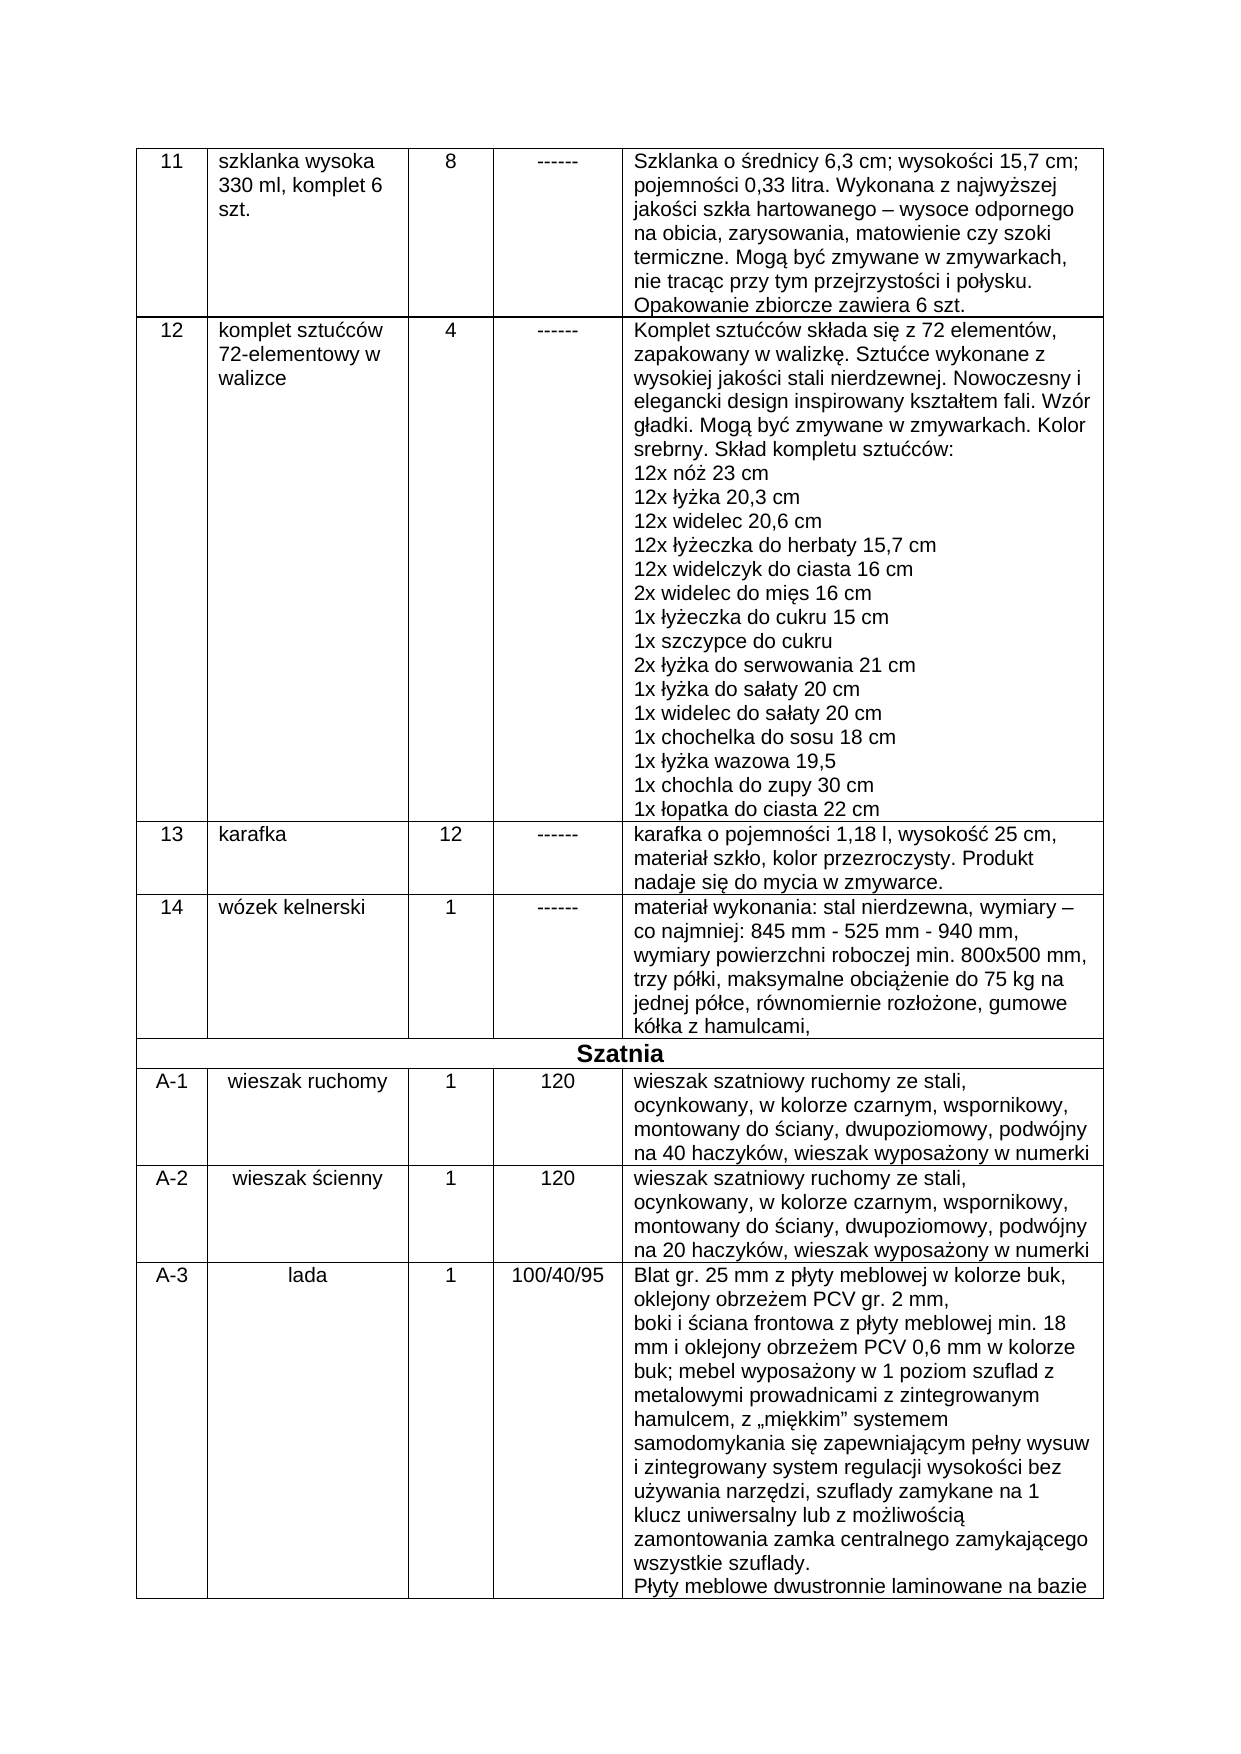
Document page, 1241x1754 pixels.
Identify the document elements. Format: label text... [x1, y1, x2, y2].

table_cell 14 [137, 895, 207, 1038]
table_cell 120 [494, 1166, 622, 1262]
table_cell szklanka wysoka 330 ml, komplet 6 szt. [208, 149, 408, 316]
table_cell 12 [137, 318, 207, 821]
table_cell Komplet sztućców składa się z 72 elementów, zapakowany w walizkę. Sztućce wykonane z wysokiej jakości stali nierdzewnej. Nowoczesny i elegancki design inspirowany kształtem fali. Wzór gładki. Mogą być zmywane w zmywarkach. Kolor srebrny. Skład kompletu sztućców: 12x nóż 23 cm 12x łyżka 20,3 cm 12x widelec 20,6 cm 12x łyżeczka do herbaty 15,7 cm 12x widelczyk do ciasta 16 cm 2x widelec do mięs 16 cm 1x łyżeczka do cukru 15 cm 1x szczypce do cukru 2x łyżka do serwowania 21 cm 1x łyżka do sałaty 20 cm 1x widelec do sałaty 20 cm 1x chochelka do sosu 18 cm 1x łyżka wazowa 19,5 1x chochla do zupy 30 cm 1x łopatka do ciasta 22 cm [623, 318, 1103, 821]
table_cell A-1 [137, 1069, 207, 1165]
table_cell A-3 [137, 1263, 207, 1598]
table_cell lada [208, 1263, 408, 1598]
table_cell Szatnia [137, 1039, 1103, 1068]
table_cell wieszak szatniowy ruchomy ze stali, ocynkowany, w kolorze czarnym, wspornikowy, montowany do ściany, dwupoziomowy, podwójny na 20 haczyków, wieszak wyposażony w numerki [623, 1166, 1103, 1262]
table_cell 1 [409, 1166, 493, 1262]
table_cell komplet sztućców 72-elementowy w walizce [208, 318, 408, 821]
table_cell materiał wykonania: stal nierdzewna, wymiary – co najmniej: 845 mm - 525 mm - 940 mm, wymiary powierzchni roboczej min. 800x500 mm, trzy półki, maksymalne obciążenie do 75 kg na jednej półce, równomiernie rozłożone, gumowe kółka z hamulcami, [623, 895, 1103, 1038]
table_cell 1 [409, 895, 493, 1038]
table_cell wieszak ruchomy [208, 1069, 408, 1165]
table_cell 13 [137, 822, 207, 893]
table_cell ------ [494, 822, 622, 893]
table_cell 1 [409, 1069, 493, 1165]
table_cell Szklanka o średnicy 6,3 cm; wysokości 15,7 cm; pojemności 0,33 litra. Wykonana z najwyższej jakości szkła hartowanego – wysoce odpornego na obicia, zarysowania, matowienie czy szoki termiczne. Mogą być zmywane w zmywarkach, nie tracąc przy tym przejrzystości i połysku. Opakowanie zbiorcze zawiera 6 szt. [623, 149, 1103, 316]
table_cell ------ [494, 149, 622, 316]
table_cell 4 [409, 318, 493, 821]
table_cell 11 [137, 149, 207, 316]
table_cell karafka [208, 822, 408, 893]
table_cell A-2 [137, 1166, 207, 1262]
table_cell 120 [494, 1069, 622, 1165]
table_cell wieszak ścienny [208, 1166, 408, 1262]
table_cell 12 [409, 822, 493, 893]
table_cell wieszak szatniowy ruchomy ze stali, ocynkowany, w kolorze czarnym, wspornikowy, montowany do ściany, dwupoziomowy, podwójny na 40 haczyków, wieszak wyposażony w numerki [623, 1069, 1103, 1165]
table_cell ------ [494, 318, 622, 821]
table_cell karafka o pojemności 1,18 l, wysokość 25 cm, materiał szkło, kolor przezroczysty. Produkt nadaje się do mycia w zmywarce. [623, 822, 1103, 893]
table_cell 1 [409, 1263, 493, 1598]
table_cell wózek kelnerski [208, 895, 408, 1038]
table_cell ------ [494, 895, 622, 1038]
table_cell 8 [409, 149, 493, 316]
table_cell 100/40/95 [494, 1263, 622, 1598]
